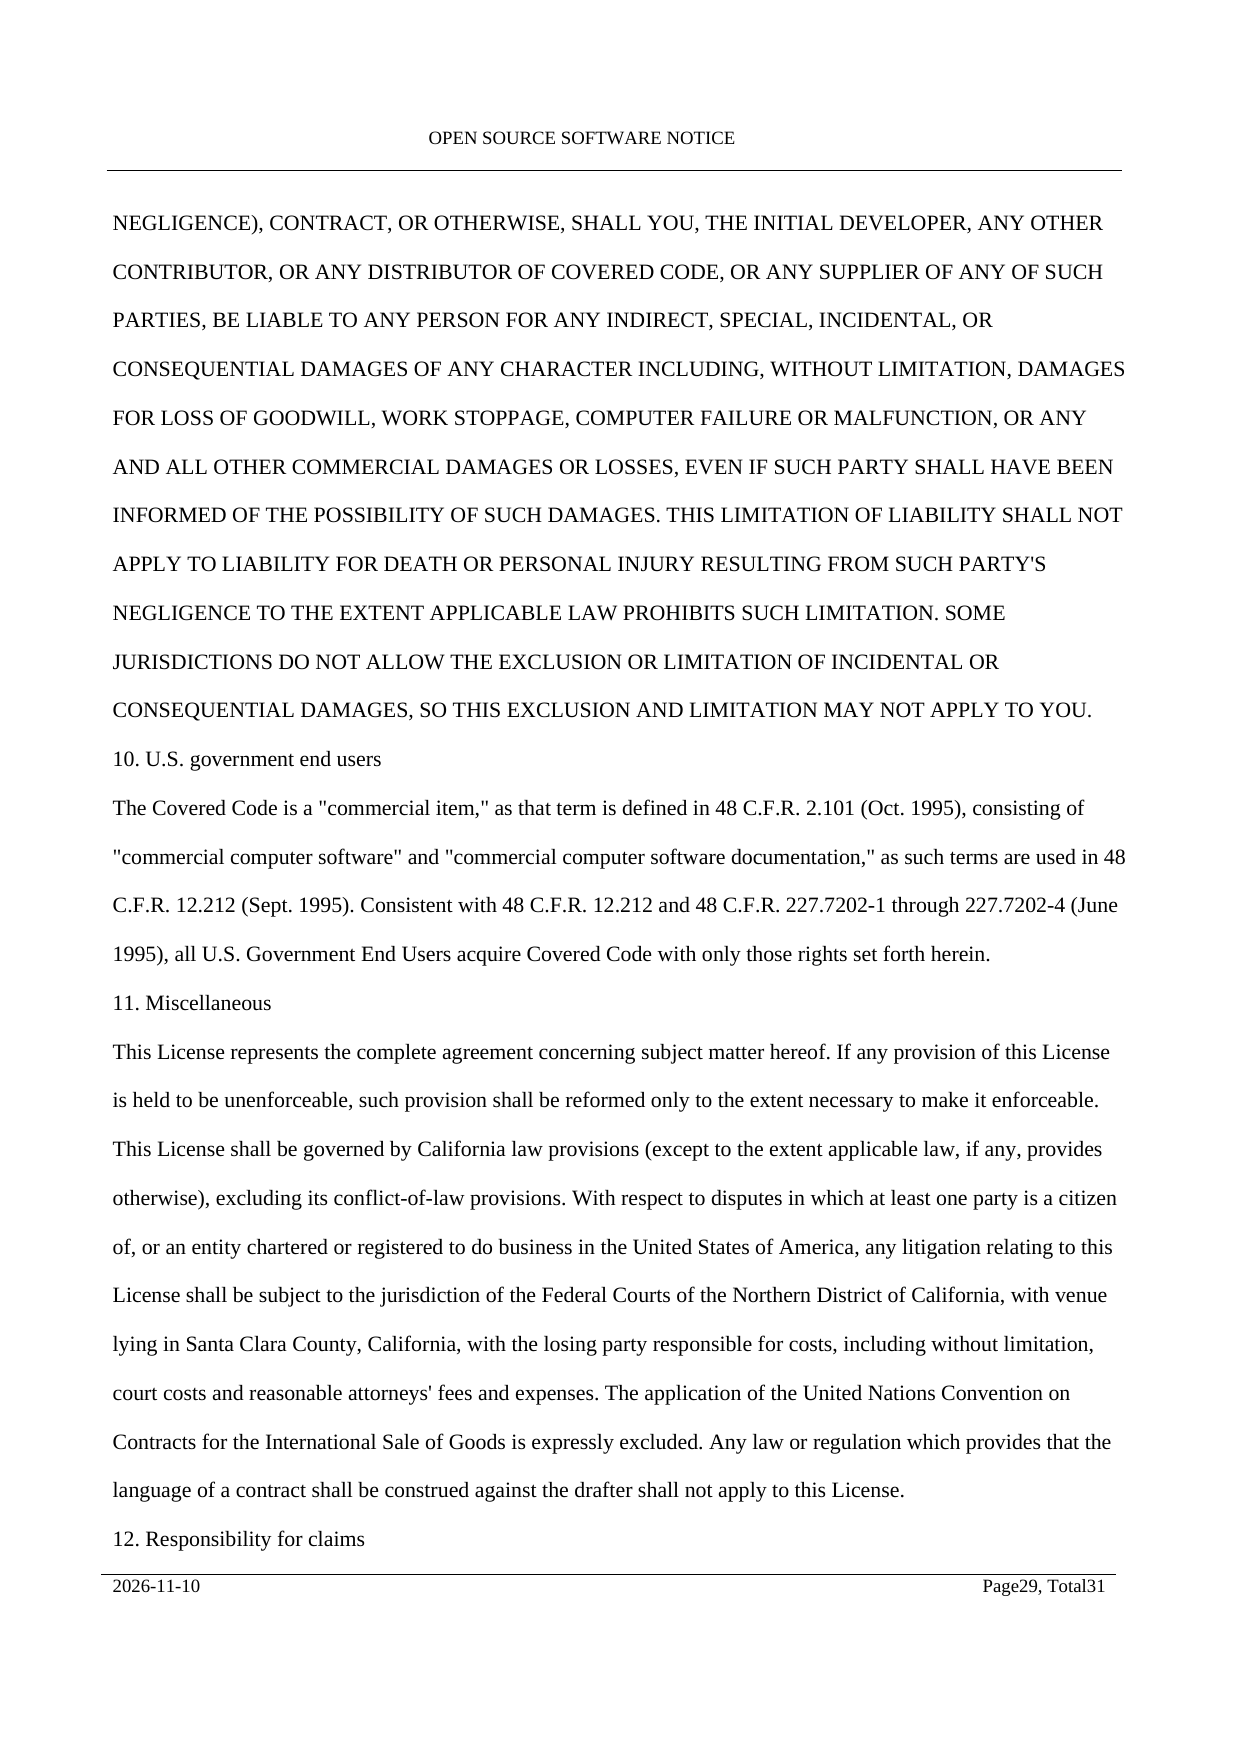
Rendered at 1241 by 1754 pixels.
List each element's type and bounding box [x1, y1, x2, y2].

text [112, 206, 1128, 1555]
